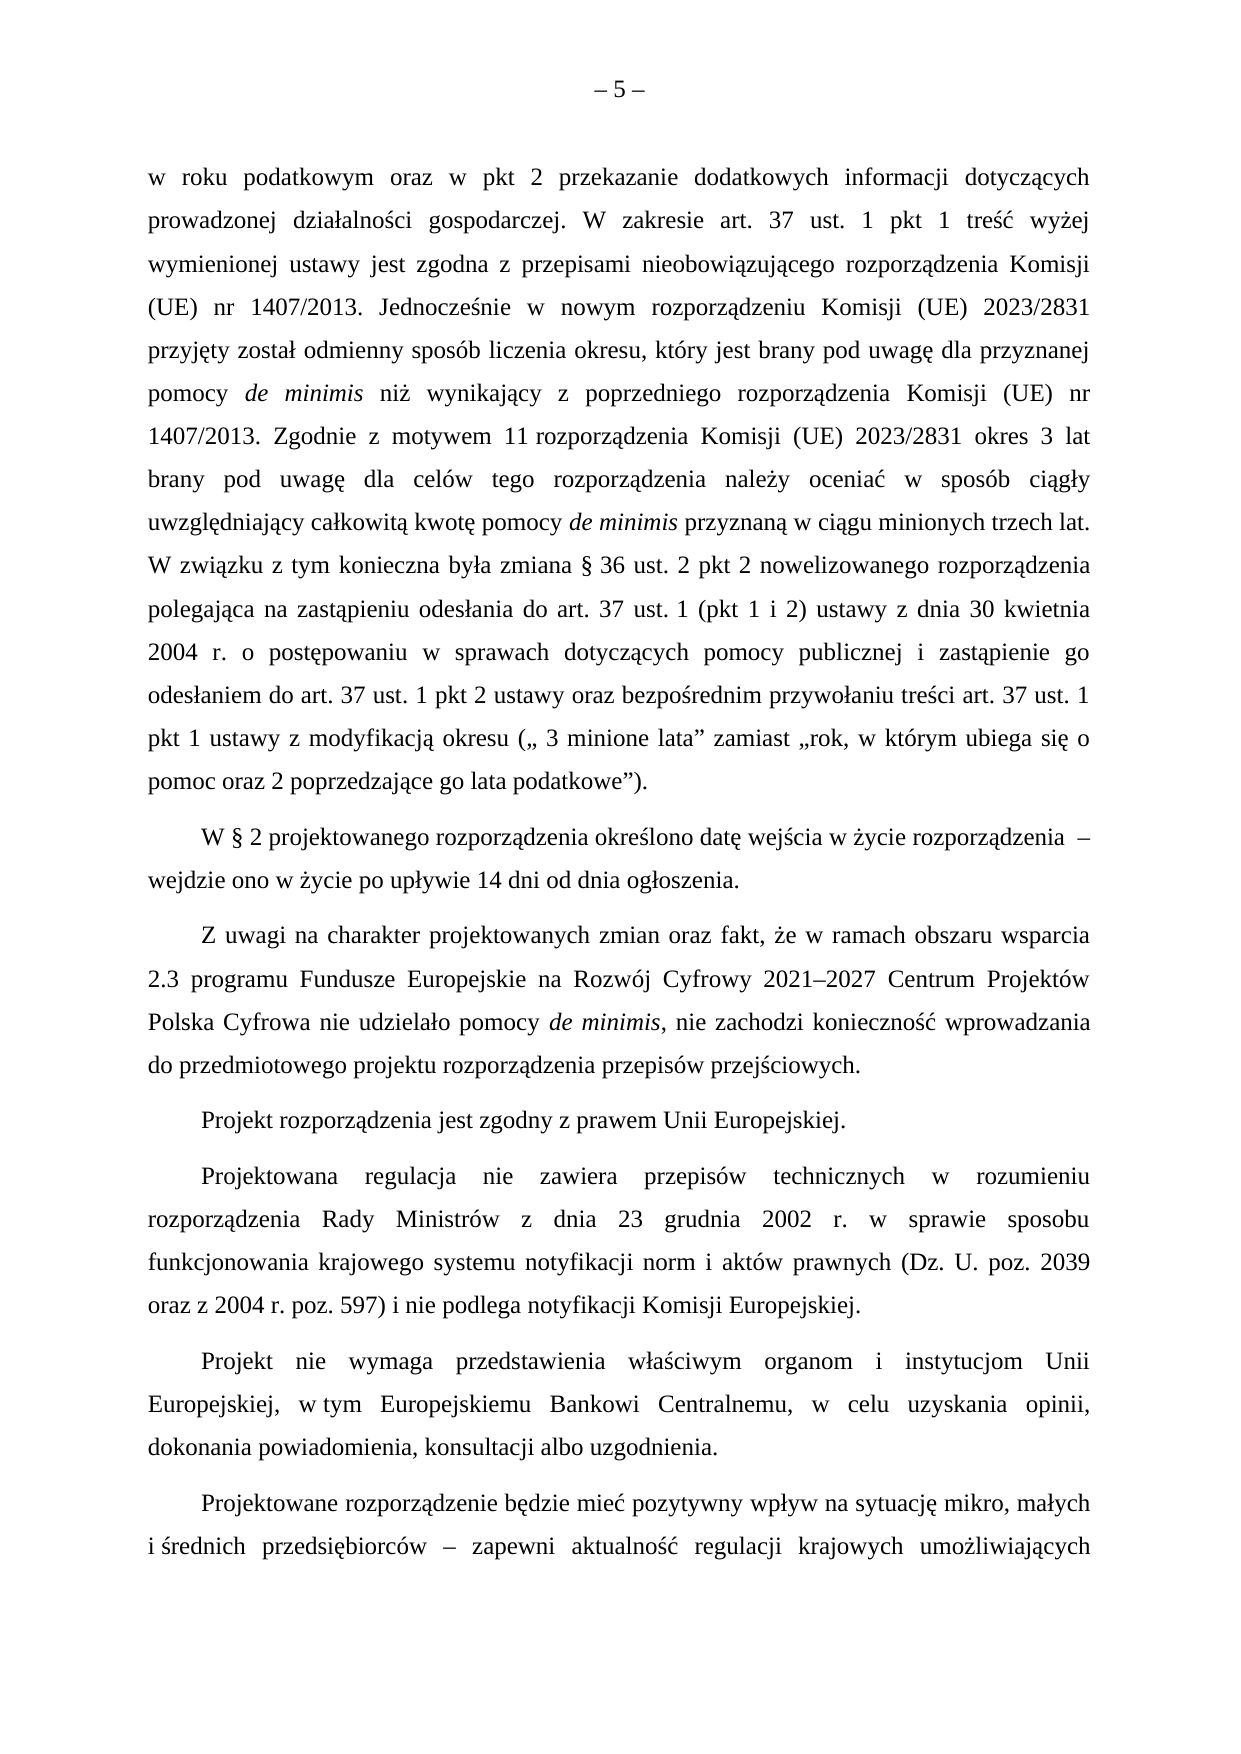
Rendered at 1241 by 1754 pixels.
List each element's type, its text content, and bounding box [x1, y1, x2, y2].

text Projekt rozporządzenia jest zgodny z prawem Unii Europejskiej. [148, 1106, 1091, 1134]
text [148, 1488, 1091, 1560]
text Z uwagi na charakter projektowanych zmian oraz fakt, że w ramach obszaru wsparcia 2.3 programu Fundusze Europejskie na Rozwój Cyfrowy 2021‒2027 Centrum Projektów Polska Cyfrowa nie udzielało pomocy de minimis, nie zachodzi konieczność wprowadzania do przedmiotowego projektu rozporządzenia przepisów przejściowych. [148, 921, 1091, 1079]
text Projekt nie wymaga przedstawienia właściwym organom i instytucjom Unii Europejskiej, w tym Europejskiemu Bankowi Centralnemu, w celu uzyskania opinii, dokonania powiadomienia, konsultacji albo uzgodnienia. [148, 1346, 1091, 1461]
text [148, 162, 1091, 795]
text W § 2 projektowanego rozporządzenia określono datę wejścia w życie rozporządzenia –wejdzie ono w życie po upływie 14 dni od dnia ogłoszenia. [148, 822, 1091, 894]
text Projektowana regulacja nie zawiera przepisów technicznych w rozumieniu rozporządzenia Rady Ministrów z dnia 23 grudnia 2002 r. w sprawie sposobu funkcjonowania krajowego systemu notyfikacji norm i aktów prawnych (Dz. U. poz. 2039 oraz z 2004 r. poz. 597) i nie podlega notyfikacji Komisji Europejskiej. [148, 1161, 1091, 1319]
